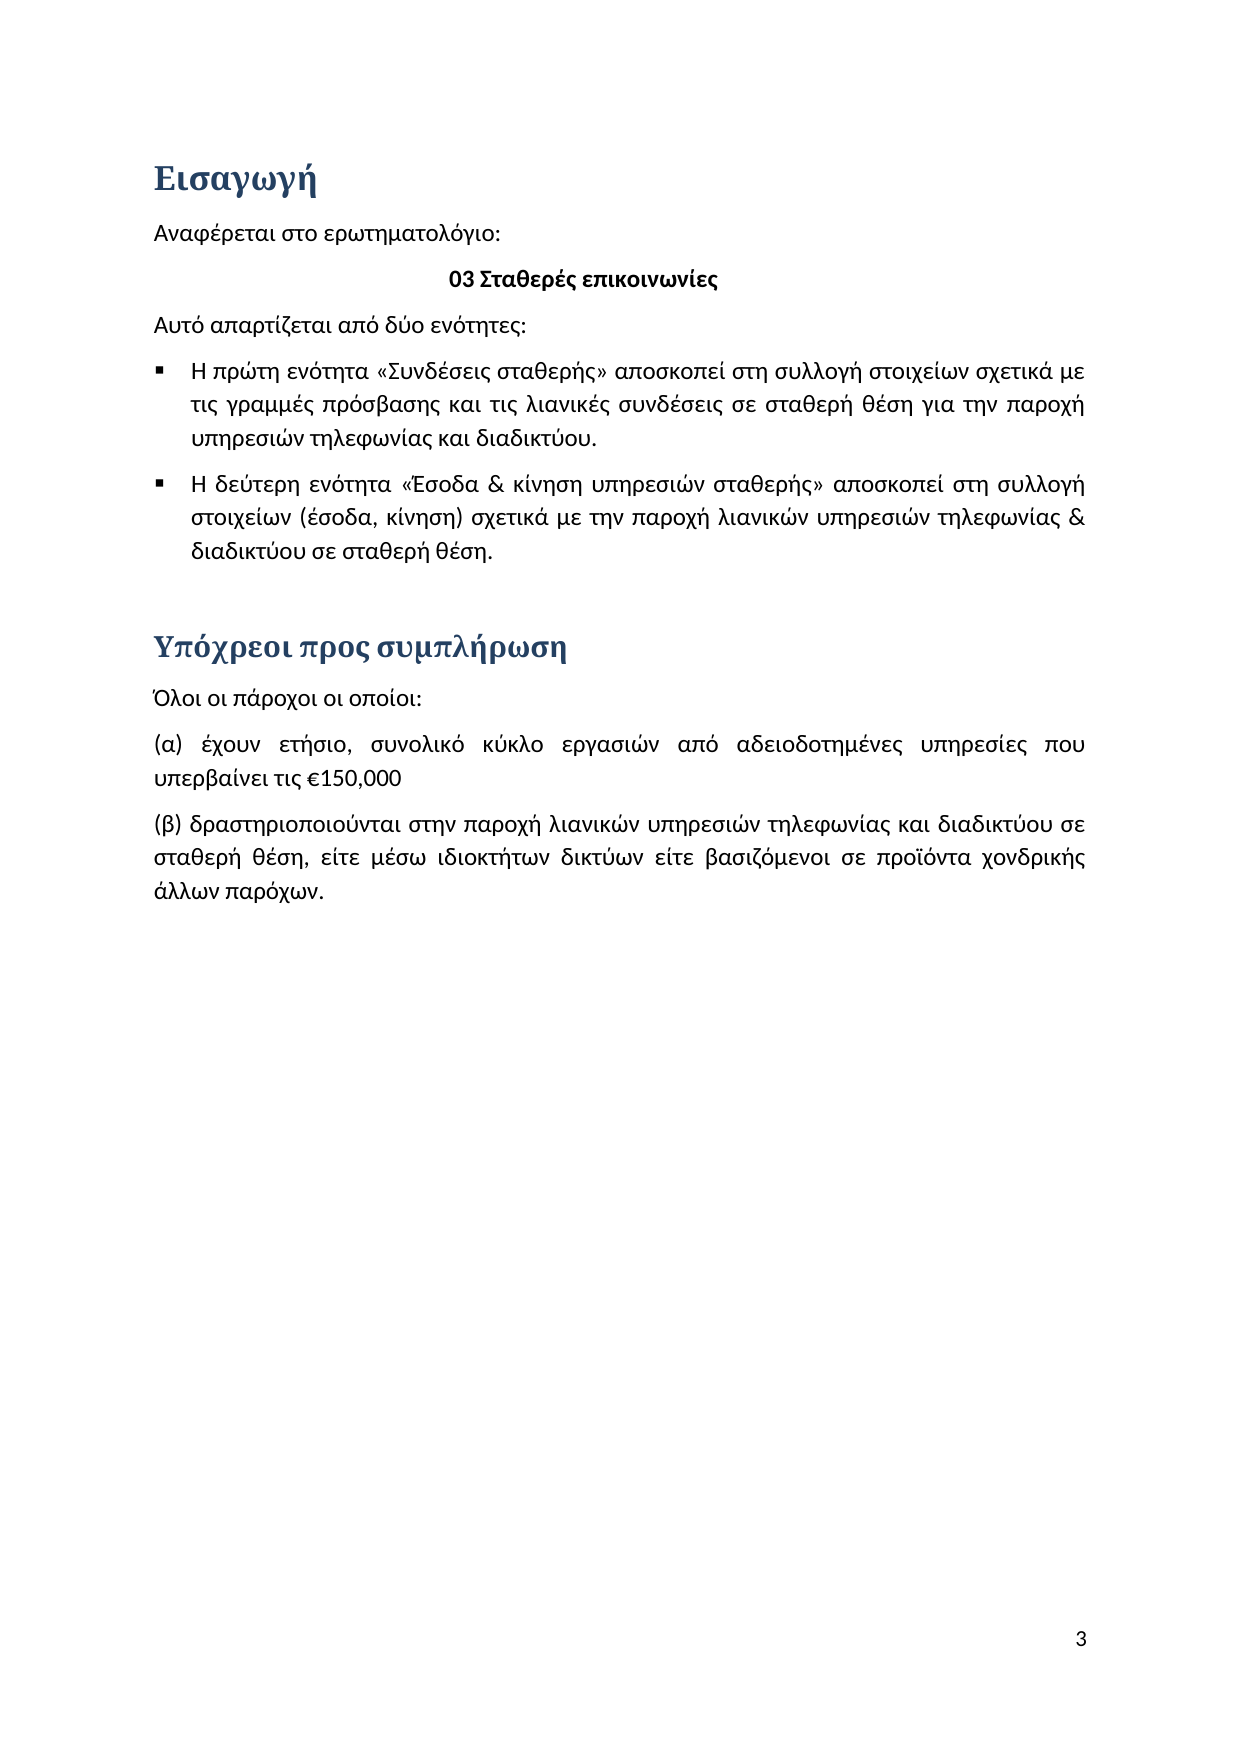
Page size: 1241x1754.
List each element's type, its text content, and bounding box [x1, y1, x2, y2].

list Η πρώτη ενότητα «Συνδέσεις σταθερής» αποσκοπεί στη συλλογή στοιχείων σχετικά με τις γραμμές πρόσβασης και τις λιανικές συνδέσεις σε σταθερή θέση για την παροχή υπηρεσιών τηλεφωνίας και διαδικτύου. [153, 355, 1087, 452]
text (α) έχουν ετήσιο, συνολικό κύκλο εργασιών από αδειοδοτημένες υπηρεσίες που υπερβαίνει τις €150,000 [153, 728, 1087, 792]
text Όλοι οι πάροχοι οι οποίοι: [153, 682, 1087, 713]
text Αυτό απαρτίζεται από δύο ενότητες: [153, 309, 1087, 339]
text (β) δραστηριοποιούνται στην παροχή λιανικών υπηρεσιών τηλεφωνίας και διαδικτύου σε σταθερή θέση, είτε μέσω ιδιοκτήτων δικτύων είτε βασιζόμενοι σε προϊόντα χονδρικής άλλων παρόχων. [153, 808, 1087, 906]
subtitle Υπόχρεοι προς συμπλήρωση [153, 631, 1087, 665]
text 03 Σταθερές επικοινωνίες [449, 263, 1087, 293]
text Αναφέρεται στο ερωτηματολόγιο: [153, 217, 1087, 247]
subtitle Εισαγωγή [153, 160, 1087, 198]
list Η δεύτερη ενότητα «Έσοδα & κίνηση υπηρεσιών σταθερής» αποσκοπεί στη συλλογή στοιχείων (έσοδα, κίνηση) σχετικά με την παροχή λιανικών υπηρεσιών τηλεφωνίας & διαδικτύου σε σταθερή θέση. [153, 468, 1087, 566]
